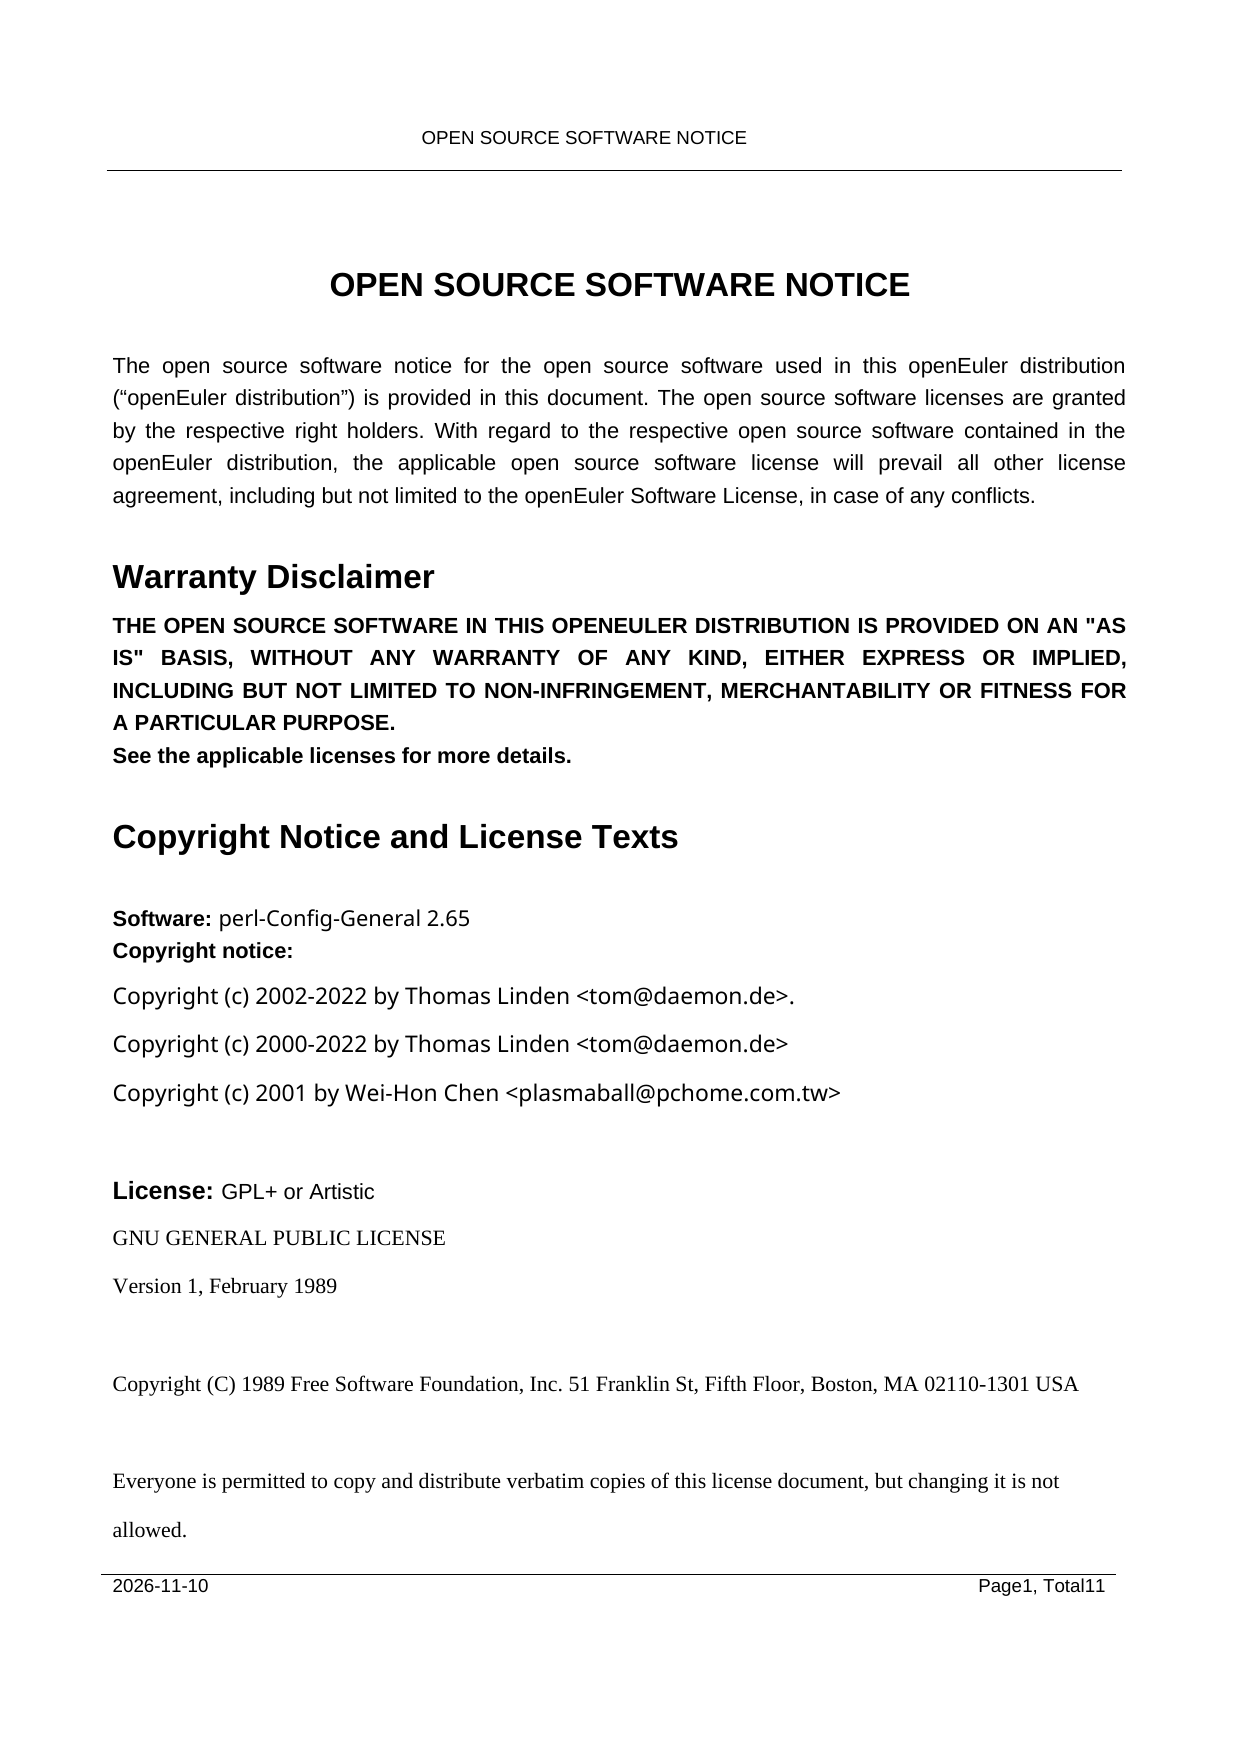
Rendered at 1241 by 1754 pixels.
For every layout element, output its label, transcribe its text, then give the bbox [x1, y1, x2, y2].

text OPEN SOURCE SOFTWARE NOTICE [112, 251, 1128, 316]
text The open source software notice for the open source software used in this openEuler distribution (“openEuler distribution”) is provided in this document. The open source software licenses are granted by the respective right holders. With regard to the respective open source software contained in the openEuler distribution, the applicable open source software license will prevail all other license agreement, including but not limited to the openEuler Software License, in case of any conflicts. [112, 349, 1128, 511]
text Copyright notice: [112, 934, 1128, 966]
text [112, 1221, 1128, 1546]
text THE OPEN SOURCE SOFTWARE IN THIS OPENEULER DISTRIBUTION IS PROVIDED ON AN "AS IS" BASIS, WITHOUT ANY WARRANTY OF ANY KIND, EITHER EXPRESS OR IMPLIED, INCLUDING BUT NOT LIMITED TO NON-INFRINGEMENT, MERCHANTABILITY OR FITNESS FOR A PARTICULAR PURPOSE. See the applicable licenses for more details. [112, 609, 1128, 771]
text Warranty Disclaimer [112, 544, 1128, 609]
text Copyright Notice and License Texts [112, 804, 1128, 869]
text License: GPL+ or Artistic [112, 1174, 1128, 1207]
text Software: perl-Config-General 2.65 [112, 901, 1128, 934]
text Copyright (c) 2002-2022 by Thomas Linden <tom@daemon.de>. Copyright (c) 2000-2022 by Thomas Linden <tom@daemon.de> Copyright (c) 2001 by Wei-Hon Chen <plasmaball@pchome.com.tw> [112, 979, 1128, 1158]
